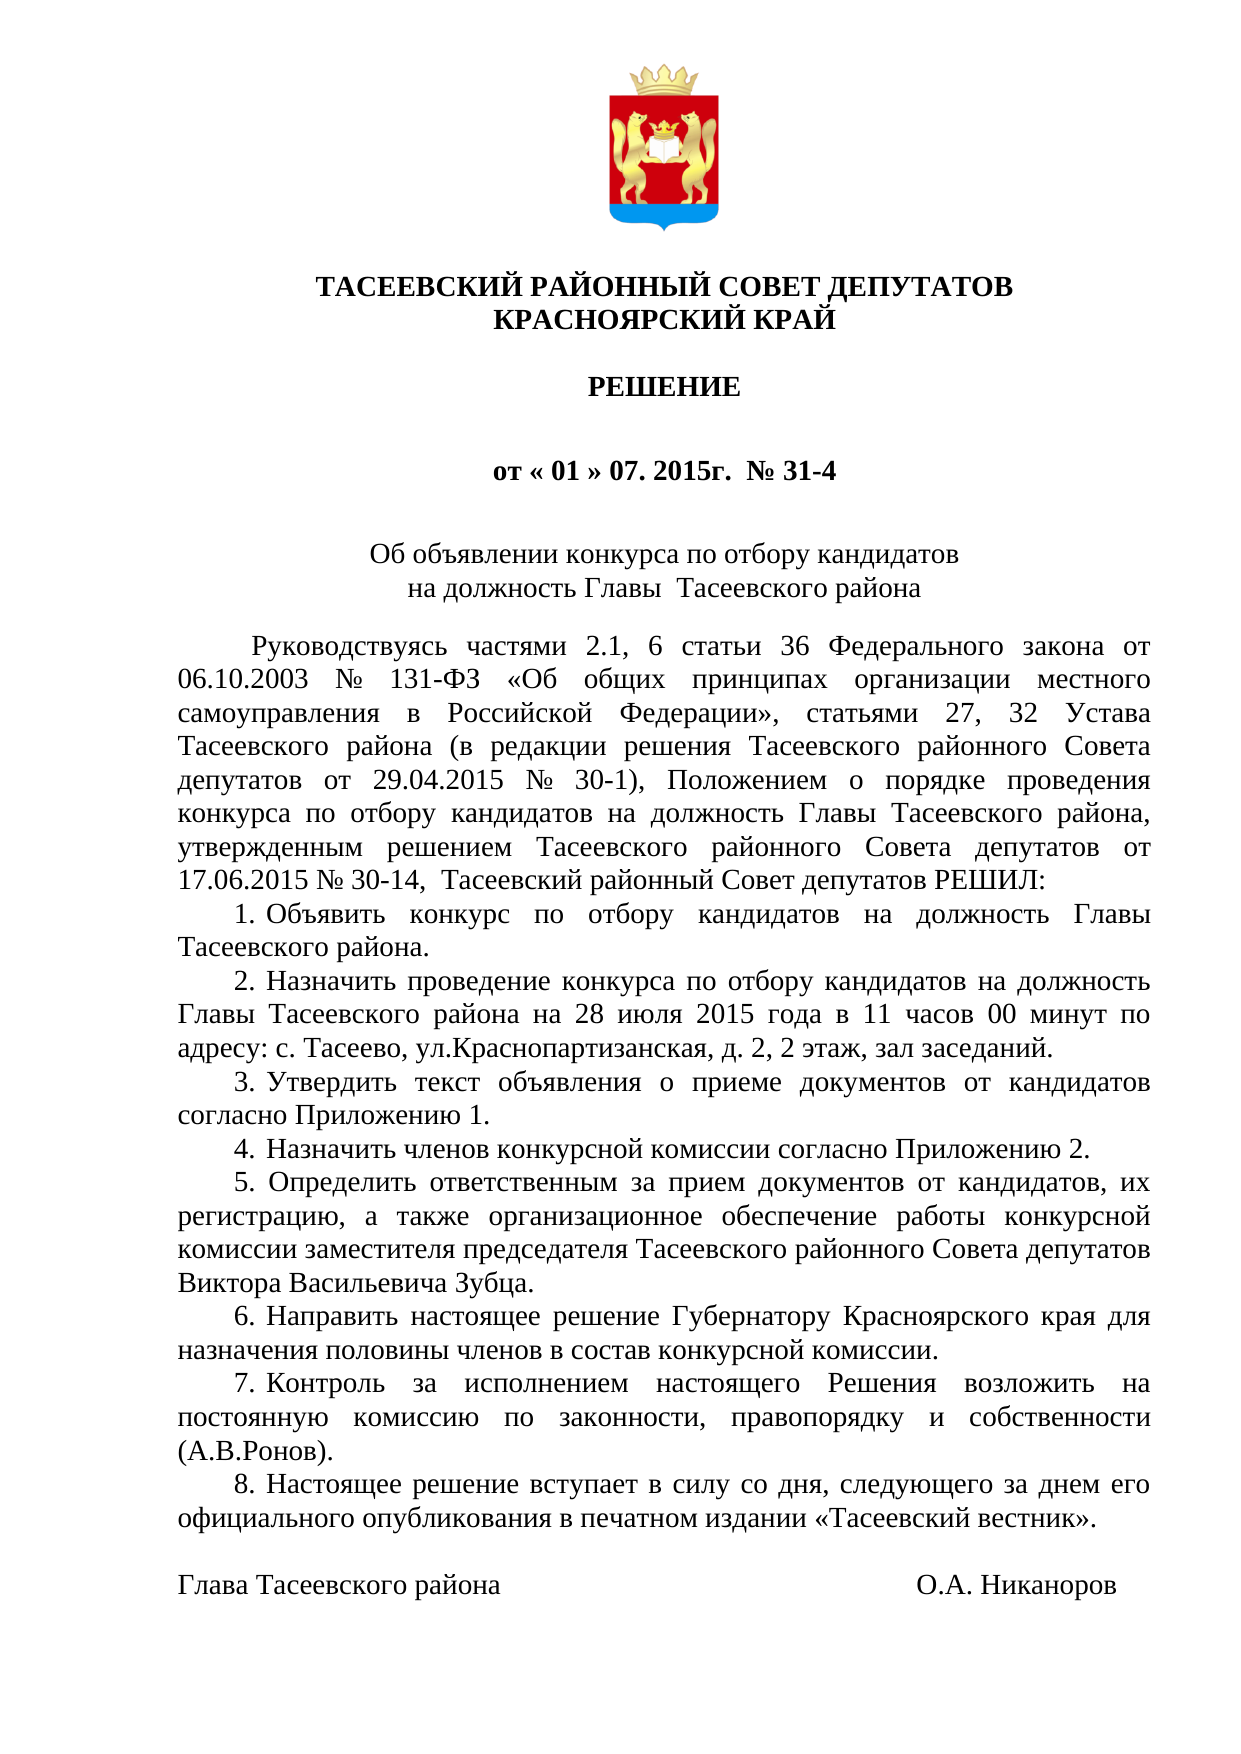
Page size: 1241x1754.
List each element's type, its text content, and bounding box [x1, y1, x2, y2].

text РЕШЕНИЕ [177, 369, 1152, 403]
text ТАСЕЕВСКИЙ РАЙОННЫЙ СОВЕТ ДЕПУТАТОВ [177, 269, 1152, 302]
text на должность Главы Тасеевского района [177, 570, 1152, 603]
picture [607, 59, 722, 236]
text от « 01 » 07. 2015г. № 31-4 [177, 453, 1152, 486]
text 2. Назначить проведение конкурса по отбору кандидатов на должность Главы Тасеевского района на 28 июля 2015 года в 11 часов 00 минут по адресу: с. Тасеево, ул.Краснопартизанская, д. 2, 2 этаж, зал заседаний. [177, 963, 1152, 1064]
text Руководствуясь частями 2.1, 6 статьи 36 Федерального закона от 06.10.2003 № 131-ФЗ «Об общих принципах организации местного самоуправления в Российской Федерации», статьями 27, 32 Устава Тасеевского района (в редакции решения Тасеевского районного Совета депутатов от 29.04.2015 № 30-1), Положением о порядке проведения конкурса по отбору кандидатов на должность Главы Тасеевского района, утвержденным решением Тасеевского районного Совета депутатов от 17.06.2015 № 30-14, Тасеевский районный Совет депутатов РЕШИЛ: [177, 628, 1152, 896]
text 3. Утвердить текст объявления о приеме документов от кандидатов согласно Приложению 1. [177, 1064, 1152, 1131]
text 5. Определить ответственным за прием документов от кандидатов, их регистрацию, а также организационное обеспечение работы конкурсной комиссии заместителя председателя Тасеевского районного Совета депутатов Виктора Васильевича Зубца. [177, 1164, 1152, 1298]
text 4. Назначить членов конкурсной комиссии согласно Приложению 2. [177, 1131, 1152, 1164]
text 7. Контроль за исполнением настоящего Решения возложить на постоянную комиссию по законности, правопорядку и собственности (А.В.Ронов). [177, 1366, 1152, 1466]
text КРАСНОЯРСКИЙ КРАЙ [177, 302, 1152, 336]
text Глава Тасеевского района О.А. Никаноров [177, 1567, 1152, 1600]
text 1. Объявить конкурс по отбору кандидатов на должность Главы Тасеевского района. [177, 896, 1152, 963]
text 8. Настоящее решение вступает в силу со дня, следующего за днем его официального опубликования в печатном издании «Тасеевский вестник». [177, 1466, 1152, 1533]
text 6. Направить настоящее решение Губернатору Красноярского края для назначения половины членов в состав конкурсной комиссии. [177, 1298, 1152, 1366]
text Об объявлении конкурса по отбору кандидатов [177, 536, 1152, 570]
